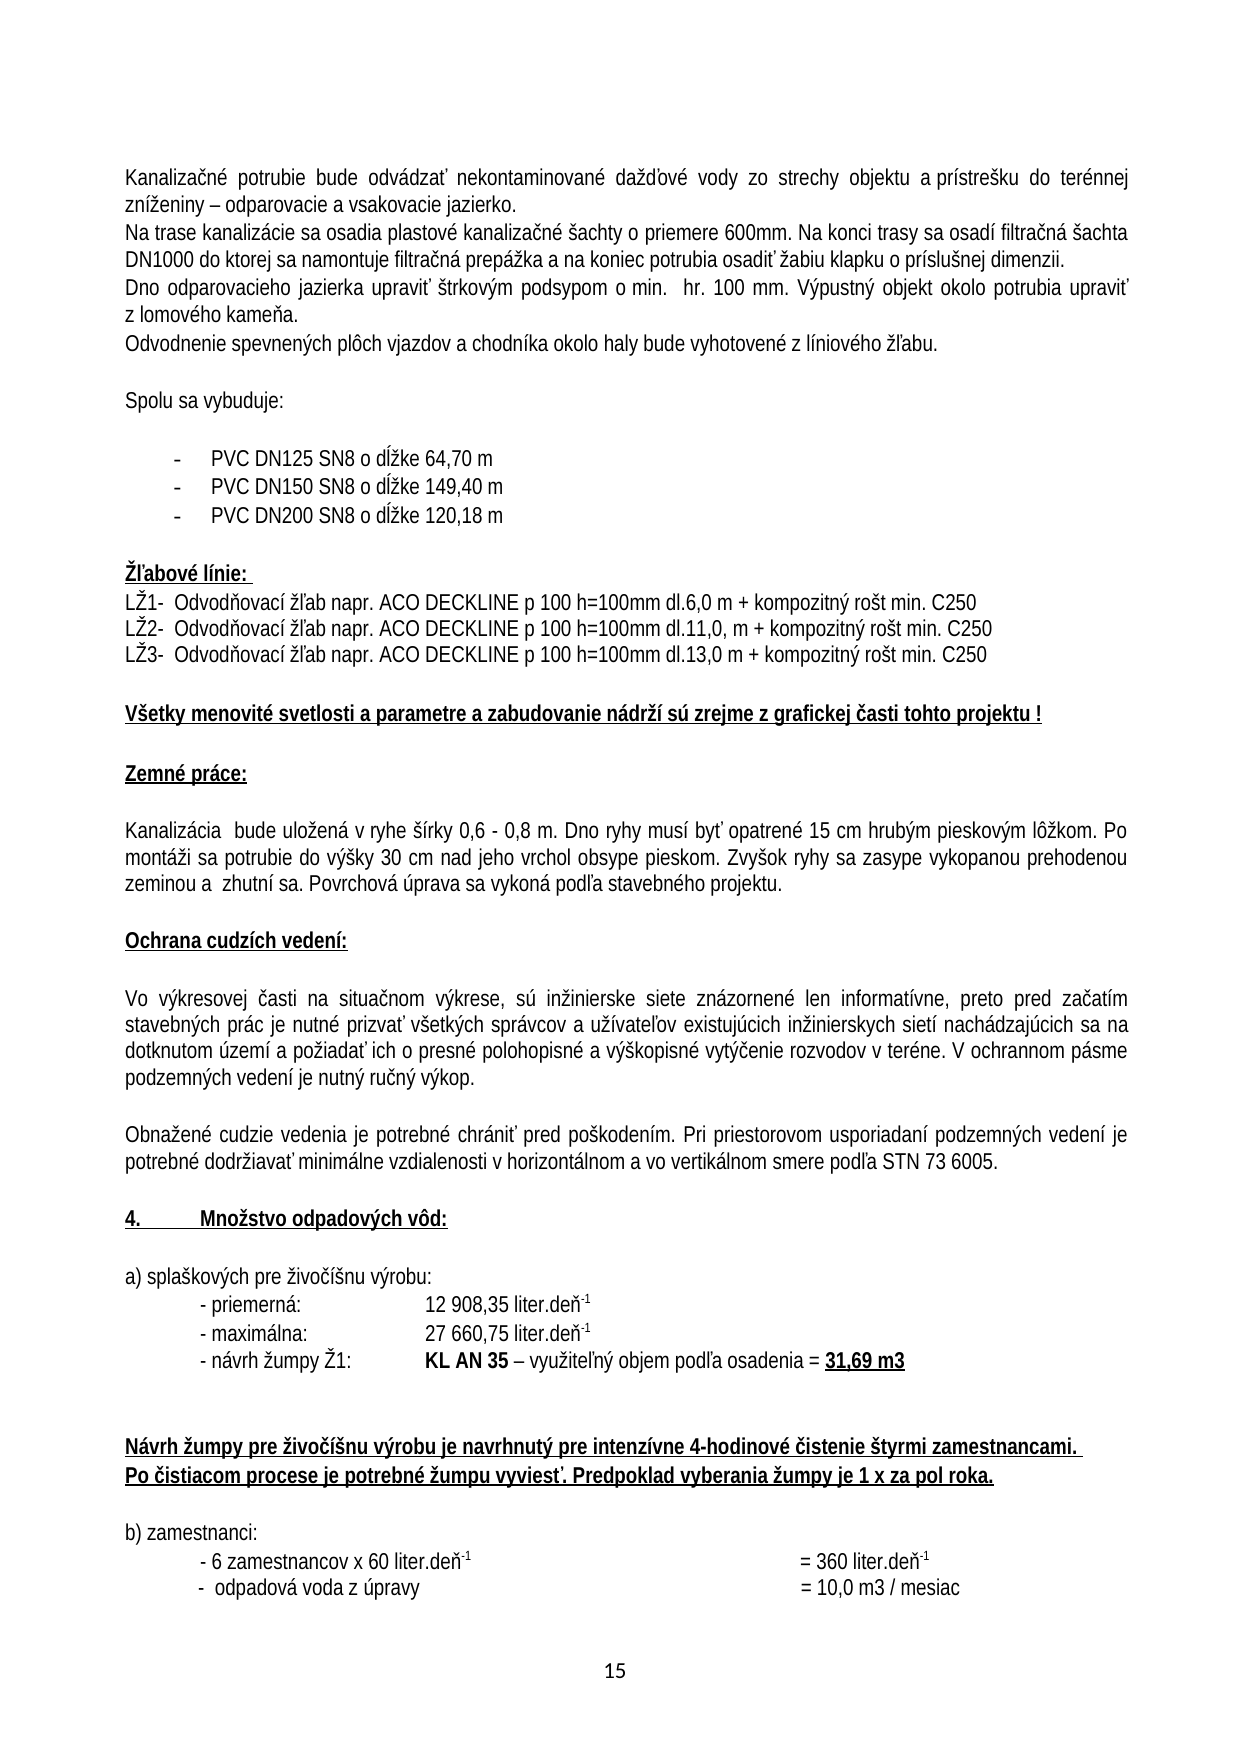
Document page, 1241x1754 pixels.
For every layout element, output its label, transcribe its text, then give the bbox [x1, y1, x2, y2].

text Návrh žumpy pre živočíšnu výrobu je navrhnutý pre intenzívne 4-hodinové čistenie štyrmi zamestnancami. [125, 1433, 1129, 1459]
text Obnažené cudzie vedenia je potrebné chrániť pred poškodením. Pri priestorovom usporiadaní podzemných vedení je potrebné dodržiavať minimálne vzdialenosti v horizontálnom a vo vertikálnom smere podľa STN 73 6005. [125, 1121, 1129, 1174]
text Kanalizácia bude uložená v ryhe šírky 0,6 - 0,8 m. Dno ryhy musí byť opatrené 15 cm hrubým pieskovým lôžkom. Po montáži sa potrubie do výšky 30 cm nad jeho vrchol obsype pieskom. Zvyšok ryhy sa zasype vykopanou prehodenou zeminou a zhutní sa. Povrchová úprava sa vykoná podľa stavebného projektu. [125, 817, 1129, 896]
text - priemerná: 12 908,35 liter.deň-1 [125, 1291, 1129, 1318]
text 4. Množstvo odpadových vôd: [125, 1205, 1129, 1232]
text - návrh žumpy Ž1: KL AN 35 – využiteľný objem podľa osadenia = 31,69 m3 [125, 1347, 1132, 1373]
text Žľabové línie: [125, 560, 1129, 586]
text Odvodnenie spevnených plôch vjazdov a chodníka okolo haly bude vyhotovené z líniového žľabu. [125, 329, 1129, 356]
text Všetky menovité svetlosti a parametre a zabudovanie nádrží sú zrejme z grafickej časti tohto projektu ! [125, 700, 1129, 727]
text Vo výkresovej časti na situačnom výkrese, sú inžinierske siete znázornené len informatívne, preto pred začatím stavebných prác je nutné prizvať všetkých správcov a užívateľov existujúcich inžinierskych sietí nachádzajúcich sa na dotknutom území a požiadať ich o presné polohopisné a výškopisné vytýčenie rozvodov v teréne. V ochrannom pásme podzemných vedení je nutný ručný výkop. [125, 985, 1129, 1090]
text b) zamestnanci: [125, 1519, 1129, 1545]
list PVC DN125 SN8 o dĺžke 64,70 m [173, 444, 1129, 471]
text Dno odparovacieho jazierka upraviť štrkovým podsypom o min. hr. 100 mm. Výpustný objekt okolo potrubia upraviť z lomového kameňa. [125, 274, 1129, 327]
list PVC DN200 SN8 o dĺžke 120,18 m [173, 502, 1129, 529]
text Kanalizačné potrubie bude odvádzať nekontaminované dažďové vody zo strechy objektu a prístrešku do terénnej zníženiny – odparovacie a vsakovacie jazierko. [125, 164, 1129, 217]
text Zemné práce: [125, 759, 1129, 786]
text - odpadová voda z úpravy = 10,0 m3 / mesiac [125, 1574, 1132, 1601]
list PVC DN150 SN8 o dĺžke 149,40 m [173, 473, 1129, 500]
text Na trase kanalizácie sa osadia plastové kanalizačné šachty o priemere 600mm. Na konci trasy sa osadí filtračná šachta DN1000 do ktorej sa namontuje filtračná prepážka a na koniec potrubia osadiť žabiu klapku o príslušnej dimenzii. [125, 219, 1129, 272]
text - maximálna: 27 660,75 liter.deň-1 [125, 1320, 1129, 1347]
text LŽ2- Odvodňovací žľab napr. ACO DECKLINE p 100 h=100mm dl.11,0, m + kompozitný rošt min. C250 [125, 615, 1132, 641]
text Spolu sa vybuduje: [125, 387, 1129, 413]
text Po čistiacom procese je potrebné žumpu vyviesť. Predpoklad vyberania žumpy je 1 x za pol roka. [125, 1462, 1129, 1488]
text - 6 zamestnancov x 60 liter.deň-1 = 360 liter.deň-1 [125, 1548, 1129, 1574]
text a) splaškových pre živočíšnu výrobu: [125, 1263, 1129, 1289]
text LŽ1- Odvodňovací žľab napr. ACO DECKLINE p 100 h=100mm dl.6,0 m + kompozitný rošt min. C250 [125, 588, 1129, 615]
text Ochrana cudzích vedení: [125, 927, 1129, 954]
text LŽ3- Odvodňovací žľab napr. ACO DECKLINE p 100 h=100mm dl.13,0 m + kompozitný rošt min. C250 [125, 641, 1132, 668]
